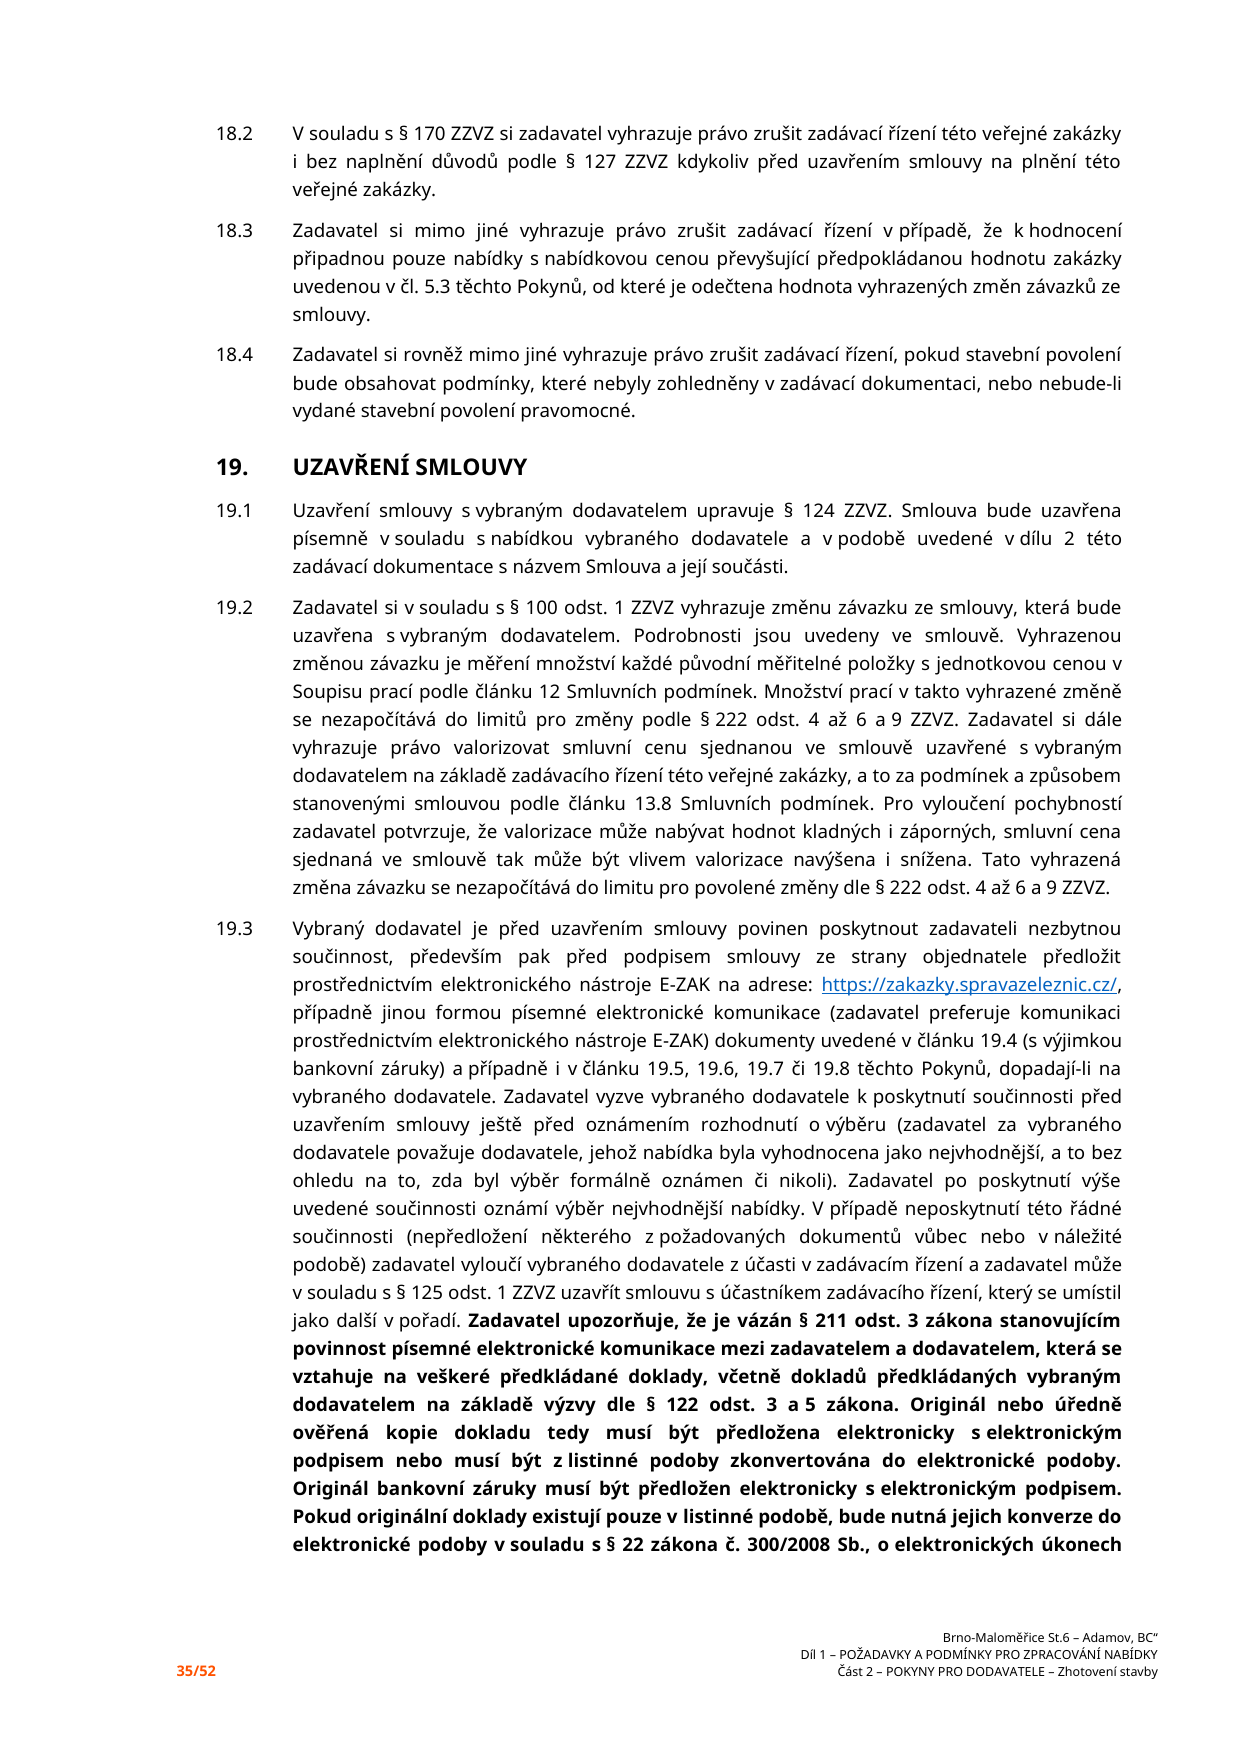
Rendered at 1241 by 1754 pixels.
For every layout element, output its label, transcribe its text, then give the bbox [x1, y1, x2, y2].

text Zadavatel si mimo jiné vyhrazuje právo zrušit zadávací řízení v případě, že k hodnocení připadnou pouze nabídky s nabídkovou cenou převyšující předpokládanou hodnotu zakázky uvedenou v čl. 5.3 těchto Pokynů, od které je odečtena hodnota vyhrazených změn závazků ze smlouvy. [216, 217, 1122, 327]
text Zadavatel si rovněž mimo jiné vyhrazuje právo zrušit zadávací řízení, pokud stavební povolení bude obsahovat podmínky, které nebyly zohledněny v zadávací dokumentaci, nebo nebude-li vydané stavební povolení pravomocné. [216, 342, 1122, 423]
text V souladu s § 170 ZZVZ si zadavatel vyhrazuje právo zrušit zadávací řízení této veřejné zakázky i bez naplnění důvodů podle § 127 ZZVZ kdykoliv před uzavřením smlouvy na plnění této veřejné zakázky. [216, 121, 1122, 202]
text Uzavření smlouvy s vybraným dodavatelem upravuje § 124 ZZVZ. Smlouva bude uzavřena písemně v souladu s nabídkou vybraného dodavatele a v podobě uvedené v dílu 2 této zadávací dokumentace s názvem Smlouva a její součásti. [216, 498, 1122, 579]
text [216, 915, 1122, 1557]
text Zadavatel si v souladu s § 100 odst. 1 ZZVZ vyhrazuje změnu závazku ze smlouvy, která bude uzavřena s vybraným dodavatelem. Podrobnosti jsou uvedeny ve smlouvě. Vyhrazenou změnou závazku je měření množství každé původní měřitelné položky s jednotkovou cenou v Soupisu prací podle článku 12 Smluvních podmínek. Množství prací v takto vyhrazené změně se nezapočítává do limitů pro změny podle § 222 odst. 4 až 6 a 9 ZZVZ. Zadavatel si dále vyhrazuje právo valorizovat smluvní cenu sjednanou ve smlouvě uzavřené s vybraným dodavatelem na základě zadávacího řízení této veřejné zakázky, a to za podmínek a způsobem stanovenými smlouvou podle článku 13.8 Smluvních podmínek. Pro vyloučení pochybností zadavatel potvrzuje, že valorizace může nabývat hodnot kladných i záporných, smluvní cena sjednaná ve smlouvě tak může být vlivem valorizace navýšena i snížena. Tato vyhrazená změna závazku se nezapočítává do limitu pro povolené změny dle § 222 odst. 4 až 6 a 9 ZZVZ. [216, 594, 1122, 900]
text UZAVŘENÍ SMLOUVY [216, 451, 1122, 482]
